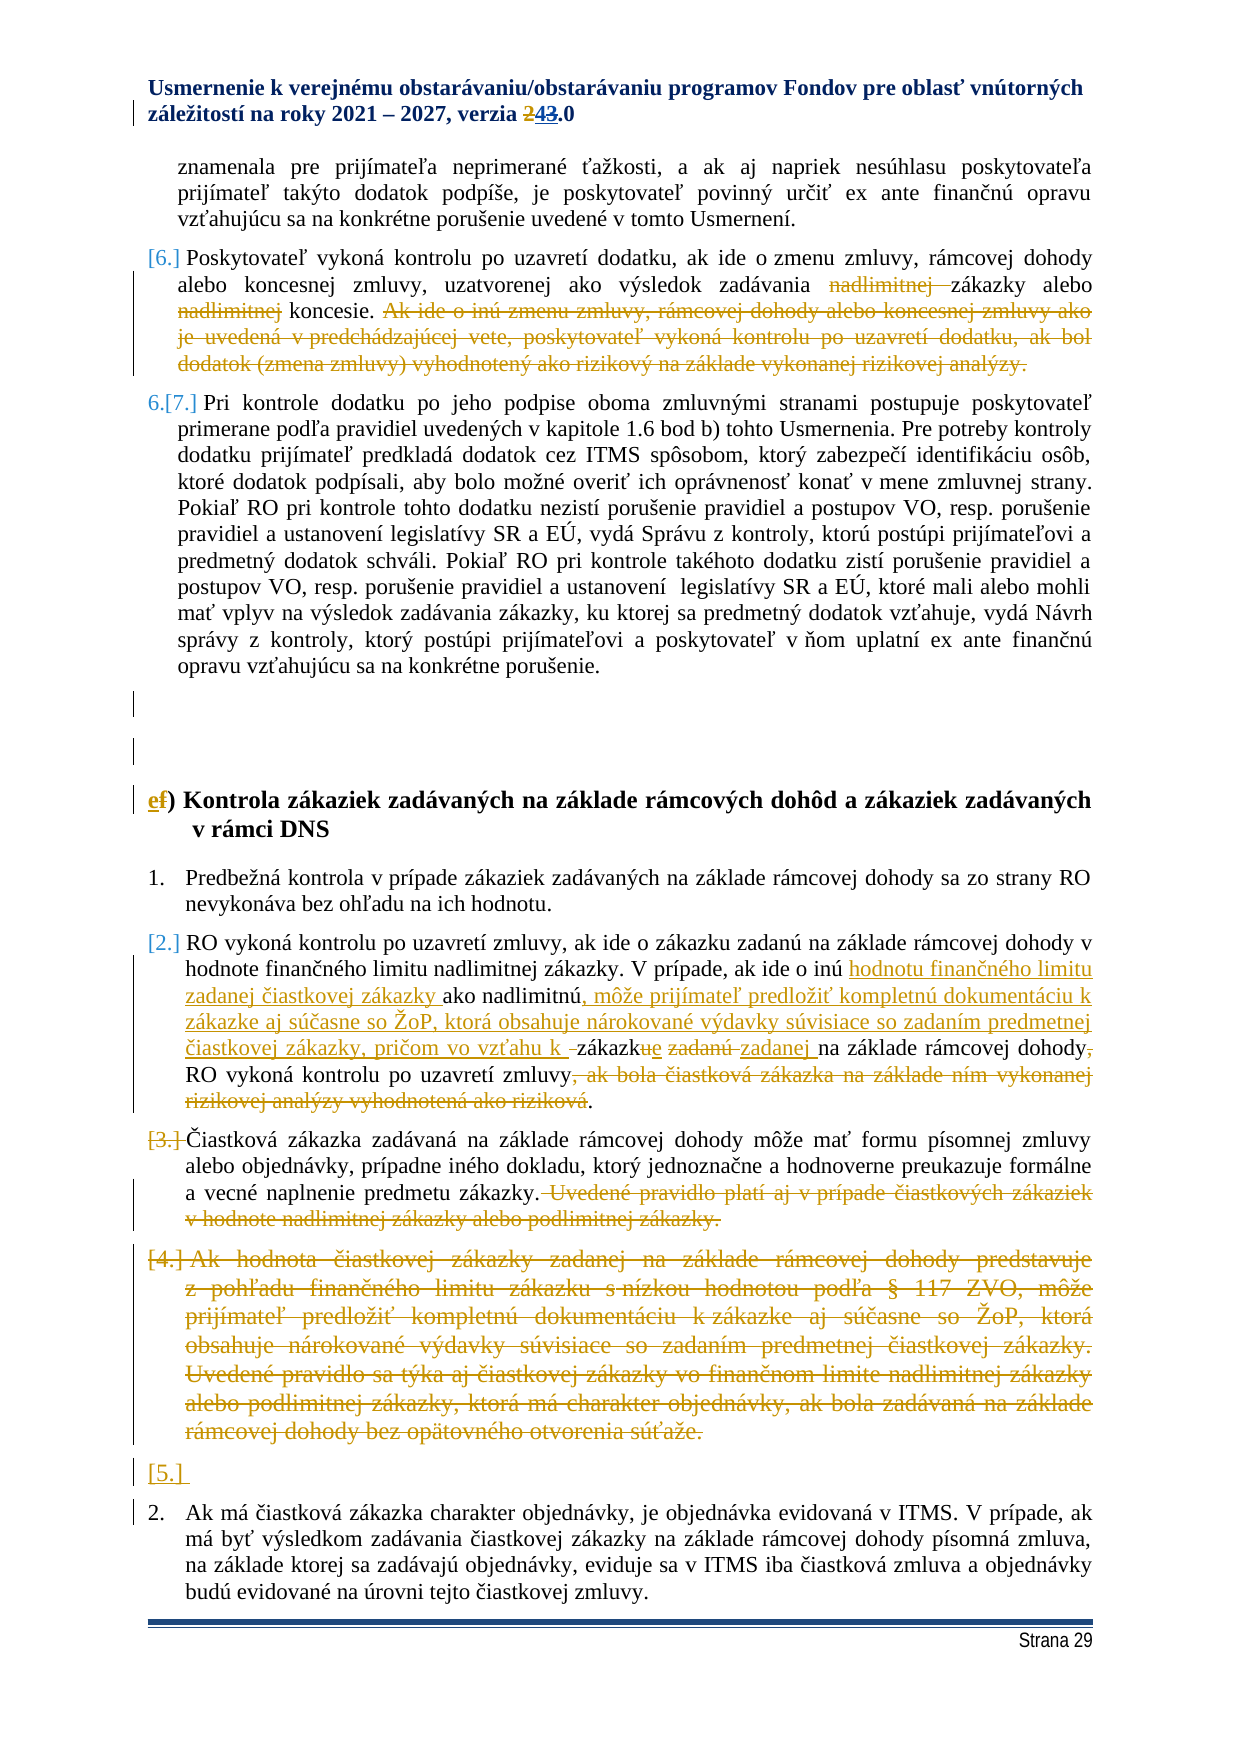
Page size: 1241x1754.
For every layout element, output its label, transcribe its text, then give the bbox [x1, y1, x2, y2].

list Ak má čiastková zákazka charakter objednávky, je objednávka evidovaná v ITMS. V prípade, ak má byť výsledkom zadávania čiastkovej zákazky na základe rámcovej dohody písomná zmluva, na základe ktorej sa zadávajú objednávky, eviduje sa v ITMS iba čiastková zmluva a objednávky budú evidované na úrovni tejto čiastkovej zmluvy. [148, 1499, 1093, 1604]
list RO vykoná kontrolu po uzavretí zmluvy, ak ide o zákazku zadanú na základe rámcovej dohody v hodnote finančného limitu nadlimitnej zákazky. V prípade, ak ide o inú ako nadlimitnúzákazk na základe rámcovej dohody RO vykoná kontrolu po uzavretí zmluvy. [148, 929, 1093, 1113]
list Čiastková zákazka zadávaná na základe rámcovej dohody môže mať formu písomnej zmluvy alebo objednávky, prípadne iného dokladu, ktorý jednoznačne a hodnoverne preukazuje formálne a vecné naplnenie predmetu zákazky. [148, 1126, 1093, 1231]
list Pri kontrole dodatku po jeho podpise oboma zmluvnými stranami postupuje poskytovateľ primerane podľa pravidiel uvedených v kapitole 1.6 bod b) tohto Usmernenia. Pre potreby kontroly dodatku prijímateľ predkladá dodatok cez ITMS spôsobom, ktorý zabezpečí identifikáciu osôb, ktoré dodatok podpísali, aby bolo možné overiť ich oprávnenosť konať v mene zmluvnej strany. Pokiaľ RO pri kontrole tohto dodatku nezistí porušenie pravidiel a postupov VO, resp. porušenie pravidiel a ustanovení legislatívy SR a EÚ, vydá Správu z kontroly, ktorú postúpi prijímateľovi a predmetný dodatok schváli. Pokiaľ RO pri kontrole takéhoto dodatku zistí porušenie pravidiel a postupov VO, resp. porušenie pravidiel a ustanovení legislatívy SR a EÚ, ktoré mali alebo mohli mať vplyv na výsledok zadávania zákazky, ku ktorej sa predmetný dodatok vzťahuje, vydá Návrh správy z kontroly, ktorý postúpi prijímateľovi a poskytovateľ v ňom uplatní ex ante finančnú opravu vzťahujúcu sa na konkrétne porušenie. [148, 389, 1093, 678]
list Poskytovateľ vykoná kontrolu po uzavretí dodatku, ak ide o zmenu zmluvy, rámcovej dohody alebo koncesnej zmluvy, uzatvorenej ako výsledok zadávania zákazky alebo koncesie. [148, 244, 1093, 376]
subtitle ) Kontrola zákaziek zadávaných na základe rámcových dohôd a zákaziek zadávaných v rámci DNS [148, 785, 1093, 843]
list Predbežná kontrola v prípade zákaziek zadávaných na základe rámcovej dohody sa zo strany RO nevykonáva bez ohľadu na ich hodnotu. [148, 864, 1093, 916]
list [148, 153, 1093, 232]
